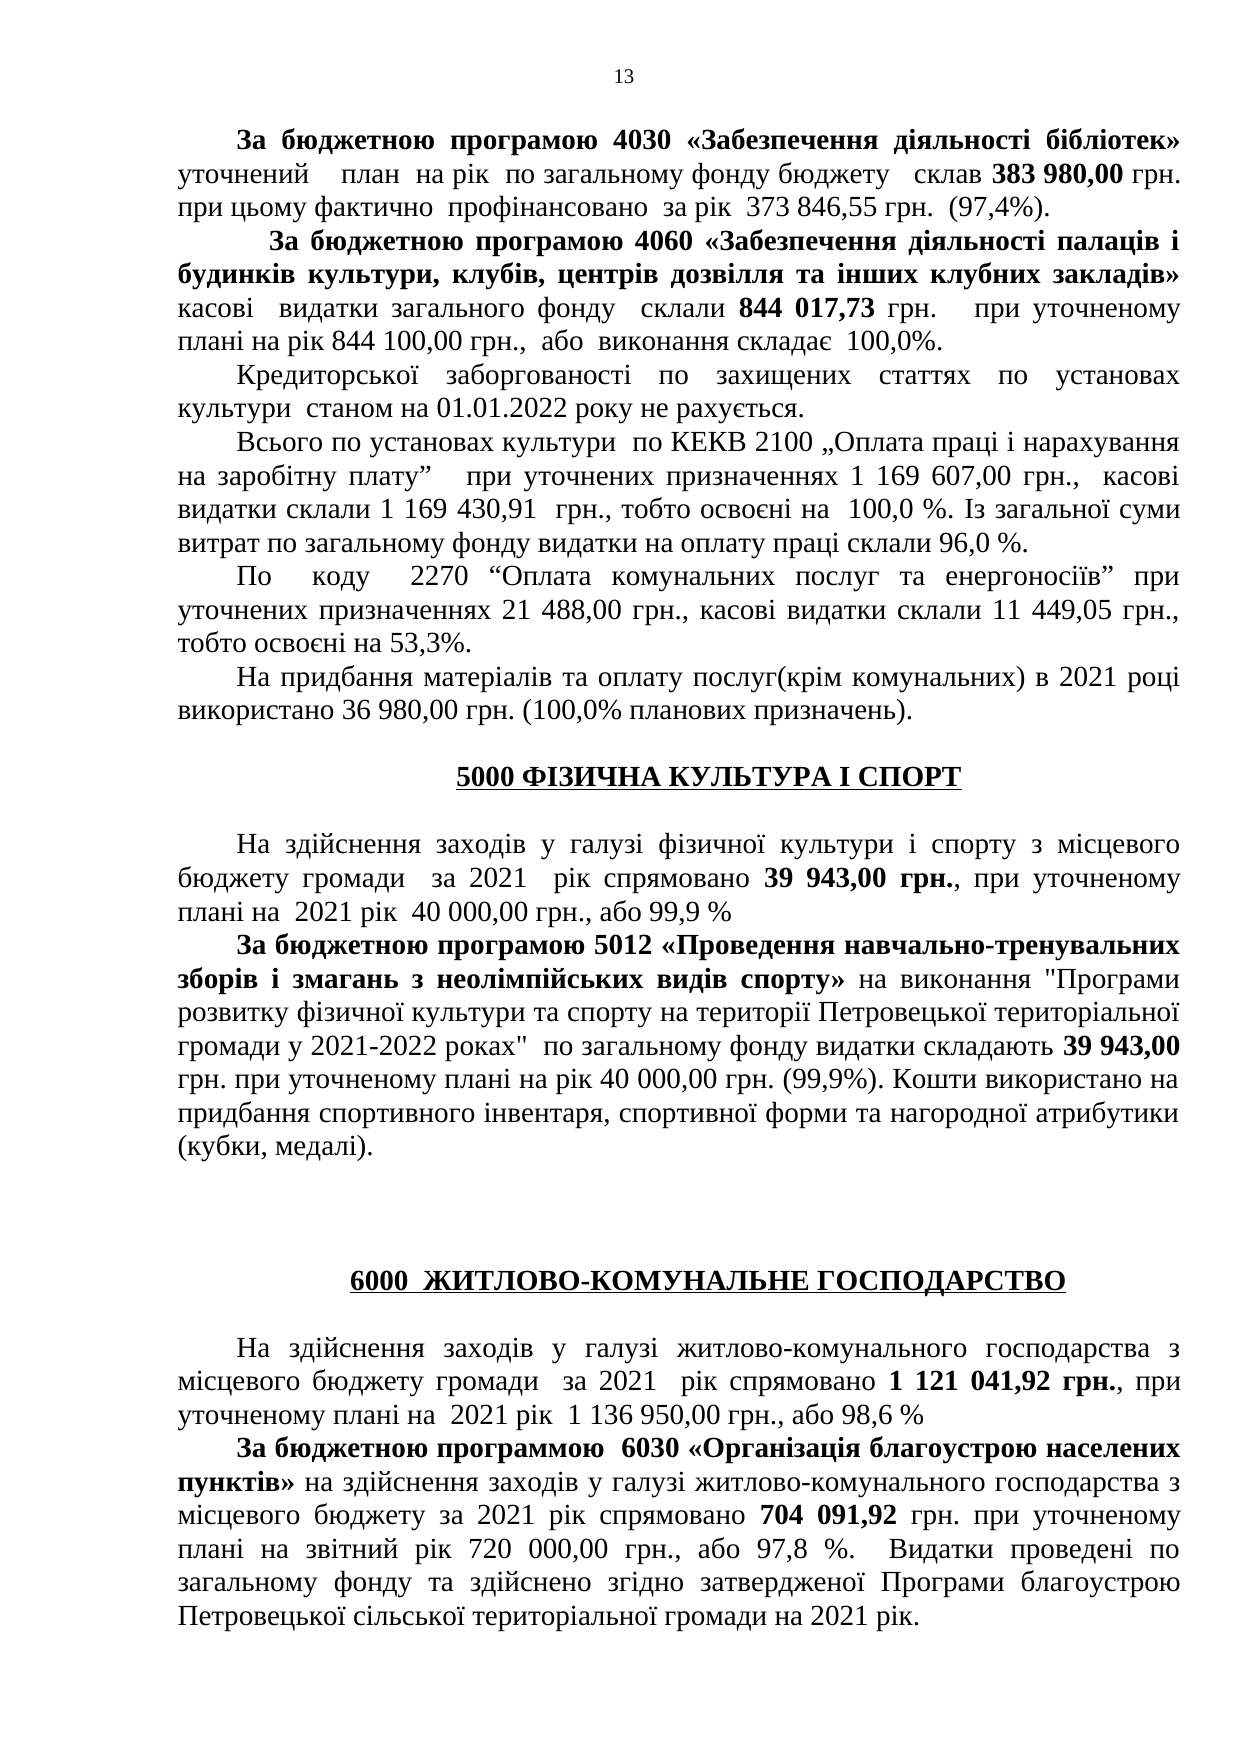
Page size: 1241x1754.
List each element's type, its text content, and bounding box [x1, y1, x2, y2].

text На придбання матеріалів та оплату послуг(крім комунальних) в 2021 році використано 36 980,00 грн. (100,0% планових призначень). [177, 659, 1181, 726]
text За бюджетною програмою 5012 «Проведення навчально-тренувальних зборів і змагань з неолімпійських видів спорту» на виконання "Програми розвитку фізичної культури та спорту на території Петровецької територіальної громади у 2021-2022 роках" по загальному фонду видатки складають 39 943,00 грн. при уточненому плані на рік 40 000,00 грн. (99,9%). Кошти використано на придбання спортивного інвентаря, спортивної форми та нагородної атрибутики (кубки, медалі). [177, 961, 1180, 1162]
text 6000 ЖИТЛОВО-КОМУНАЛЬНЕ ГОСПОДАРСТВО [177, 1263, 1180, 1296]
text По коду 2270 “Оплата комунальних послуг та енергоносіїв” при уточнених призначеннях 21 488,00 грн., касові видатки склали 11 449,05 грн., тобто освоєні на 53,3%. [177, 558, 1181, 659]
text 5000 ФІЗИЧНА КУЛЬТУРА І СПОРТ [177, 759, 1181, 793]
text За бюджетною програмою 4030 «Забезпечення діяльності бібліотек» уточнений план на рік по загальному фонду бюджету склав 383 980,00 грн. при цьому фактично профінансовано за рік 373 846,55 грн. (97,4%). [177, 122, 1181, 223]
text За бюджетною програмою 4060 «Забезпечення діяльності палаців і будинків культури, клубів, центрів дозвілля та інших клубних закладів» касові видатки загального фонду склали 844 017,73 грн. при уточненому плані на рік 844 100,00 грн., або виконання складає 100,0%. [177, 223, 1181, 357]
text На здійснення заходів у галузі житлово-комунального господарства з місцевого бюджету громади за 2021 рік спрямовано 1 121 041,92 грн., при уточненому плані на 2021 рік 1 136 950,00 грн., або 98,6 % [177, 1330, 1181, 1430]
text На здійснення заходів у галузі фізичної культури і спорту з місцевого бюджету громади за 2021 рік спрямовано 39 943,00 грн., при уточненому плані на 2021 рік 40 000,00 грн., або 99,9 % [177, 827, 1181, 927]
text Всього по установах культури по КЕКВ 2100 „Оплата праці і нарахування на заробітну плату” при уточнених призначеннях 1 169 607,00 грн., касові видатки склали 1 169 430,91 грн., тобто освоєні на 100,0 %. Із загальної суми витрат по загальному фонду видатки на оплату праці склали 96,0 %. [177, 424, 1181, 558]
text За бюджетною программою 6030 «Організація благоустрою населених пунктів» на здійснення заходів у галузі житлово-комунального господарства з місцевого бюджету за 2021 рік спрямовано 704 091,92 грн. при уточненому плані на звітний рік 720 000,00 грн., або 97,8 %. Видатки проведені по загальному фонду та здійснено згідно затвердженої Програми благоустрою Петровецької сільської територіальної громади на 2021 рік. [177, 1430, 1181, 1632]
text Кредиторської заборгованості по захищених статтях по установах культури станом на 01.01.2022 року не рахується. [177, 357, 1181, 424]
